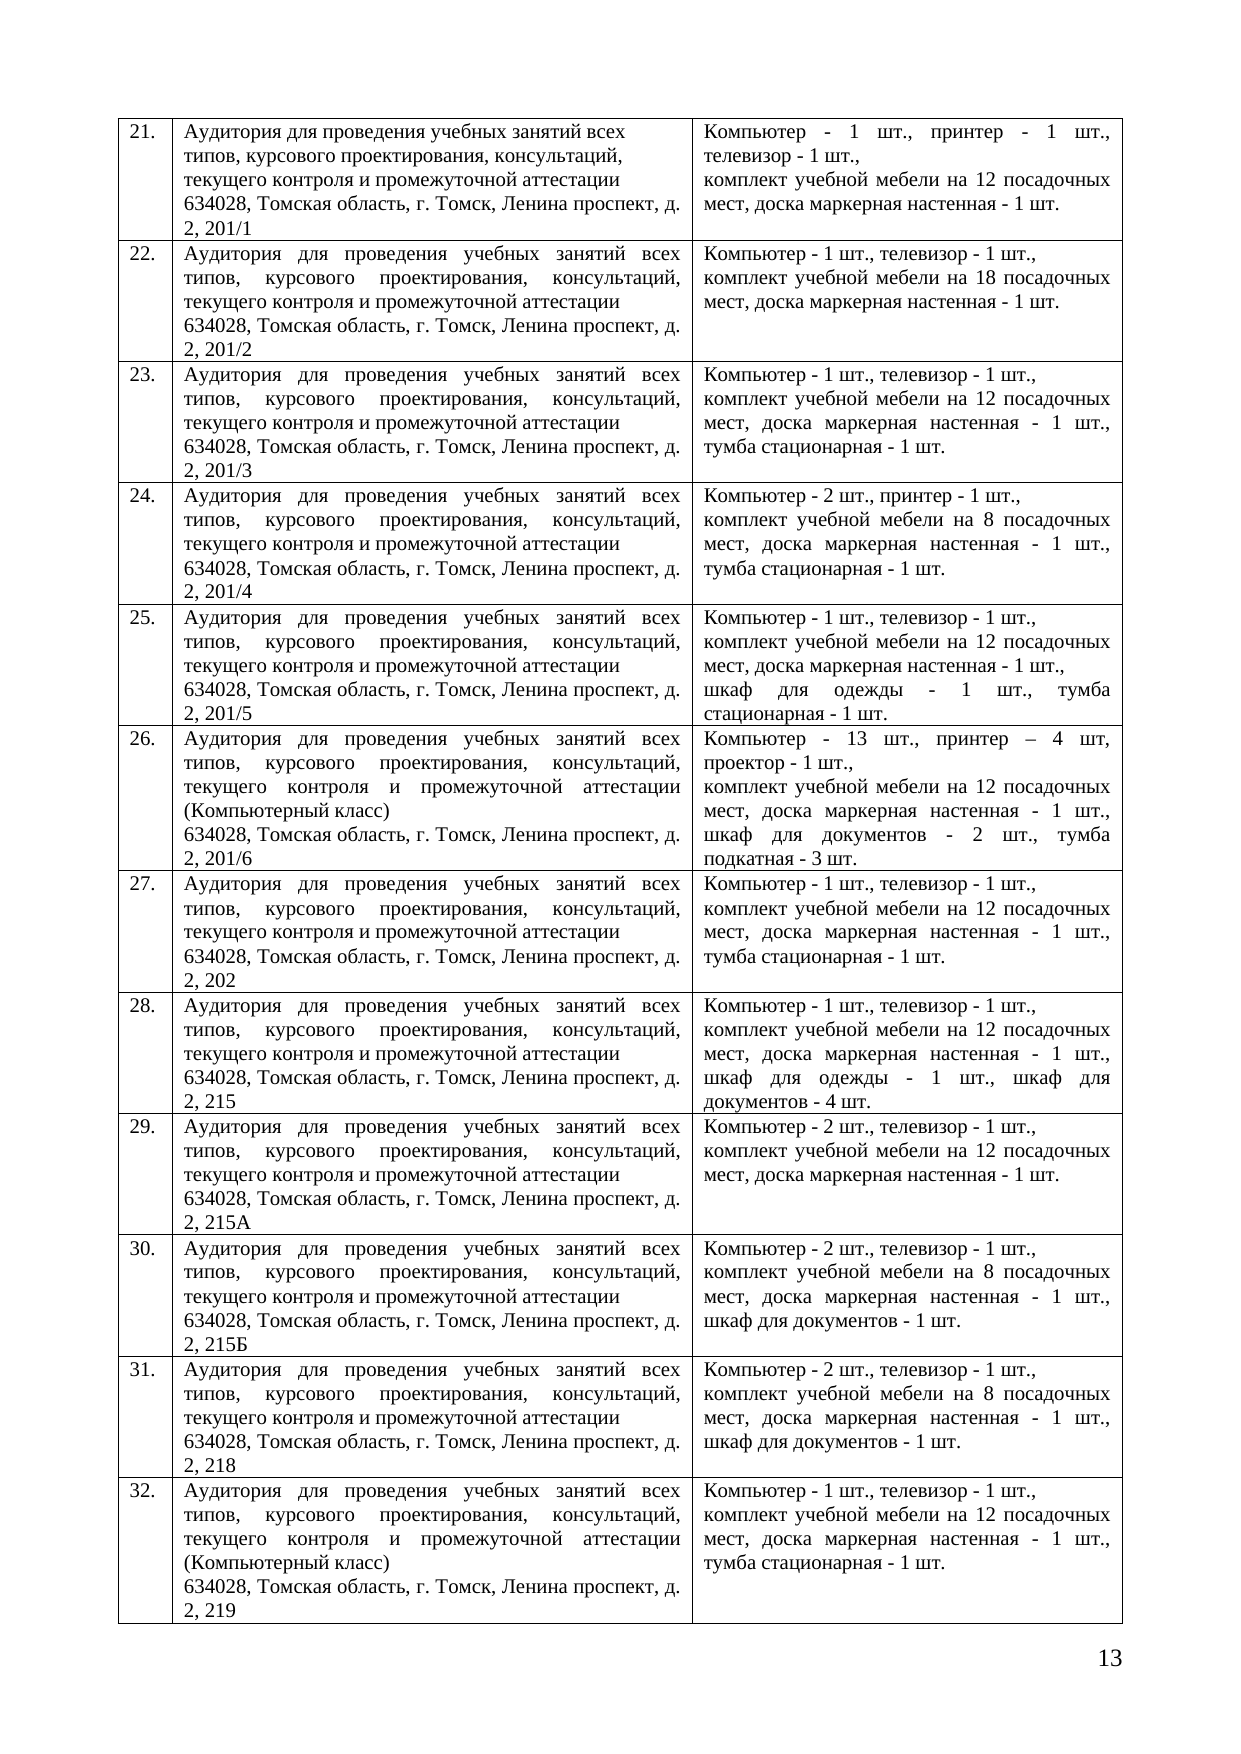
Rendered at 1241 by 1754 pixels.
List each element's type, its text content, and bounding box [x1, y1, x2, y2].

table_cell Аудитория для проведения учебных занятий всех типов, курсового проектирования, консультаций, текущего контроля и промежуточной аттестации (Компьютерный класс) 634028, Томская область, г. Томск, Ленина проспект, д. 2, 219 [173, 1478, 692, 1622]
table_cell 22. [119, 241, 172, 361]
table_cell Аудитория для проведения учебных занятий всех типов, курсового проектирования, консультаций, текущего контроля и промежуточной аттестации 634028, Томская область, г. Томск, Ленина проспект, д. 2, 202 [173, 871, 692, 992]
table_cell Компьютер - 1 шт., принтер - 1 шт., телевизор - 1 шт., комплект учебной мебели на 12 посадочных мест, доска маркерная настенная - 1 шт. [693, 119, 1122, 239]
table_cell Компьютер - 1 шт., телевизор - 1 шт., комплект учебной мебели на 12 посадочных мест, доска маркерная настенная - 1 шт., шкаф для одежды - 1 шт., тумба стационарная - 1 шт. [693, 605, 1122, 725]
table_cell Аудитория для проведения учебных занятий всех типов, курсового проектирования, консультаций, текущего контроля и промежуточной аттестации 634028, Томская область, г. Томск, Ленина проспект, д. 2, 201/5 [173, 605, 692, 725]
table_cell Компьютер - 2 шт., телевизор - 1 шт., комплект учебной мебели на 12 посадочных мест, доска маркерная настенная - 1 шт. [693, 1114, 1122, 1234]
table_cell Аудитория для проведения учебных занятий всех типов, курсового проектирования, консультаций, текущего контроля и промежуточной аттестации 634028, Томская область, г. Томск, Ленина проспект, д. 2, 215Б [173, 1235, 692, 1356]
table_cell 23. [119, 362, 172, 482]
table_cell Аудитория для проведения учебных занятий всех типов, курсового проектирования, консультаций, текущего контроля и промежуточной аттестации (Компьютерный класс) 634028, Томская область, г. Томск, Ленина проспект, д. 2, 201/6 [173, 726, 692, 870]
table_cell 27. [119, 871, 172, 992]
table_cell Компьютер - 1 шт., телевизор - 1 шт., комплект учебной мебели на 12 посадочных мест, доска маркерная настенная - 1 шт., тумба стационарная - 1 шт. [693, 362, 1122, 482]
table_cell Аудитория для проведения учебных занятий всех типов, курсового проектирования, консультаций, текущего контроля и промежуточной аттестации 634028, Томская область, г. Томск, Ленина проспект, д. 2, 215 [173, 993, 692, 1113]
table_cell Компьютер - 2 шт., принтер - 1 шт., комплект учебной мебели на 8 посадочных мест, доска маркерная настенная - 1 шт., тумба стационарная - 1 шт. [693, 483, 1122, 603]
table_cell Аудитория для проведения учебных занятий всех типов, курсового проектирования, консультаций, текущего контроля и промежуточной аттестации 634028, Томская область, г. Томск, Ленина проспект, д. 2, 201/2 [173, 241, 692, 361]
table_cell 25. [119, 605, 172, 725]
table_cell Аудитория для проведения учебных занятий всех типов, курсового проектирования, консультаций, текущего контроля и промежуточной аттестации 634028, Томская область, г. Томск, Ленина проспект, д. 2, 201/3 [173, 362, 692, 482]
table_cell Компьютер - 2 шт., телевизор - 1 шт., комплект учебной мебели на 8 посадочных мест, доска маркерная настенная - 1 шт., шкаф для документов - 1 шт. [693, 1235, 1122, 1356]
table_cell Компьютер - 1 шт., телевизор - 1 шт., комплект учебной мебели на 12 посадочных мест, доска маркерная настенная - 1 шт., тумба стационарная - 1 шт. [693, 1478, 1122, 1622]
table_cell 31. [119, 1357, 172, 1477]
table_cell 32. [119, 1478, 172, 1622]
table_cell 21. [119, 119, 172, 239]
table_cell 30. [119, 1235, 172, 1356]
table_cell Компьютер - 1 шт., телевизор - 1 шт., комплект учебной мебели на 18 посадочных мест, доска маркерная настенная - 1 шт. [693, 241, 1122, 361]
table_cell Аудитория для проведения учебных занятий всех типов, курсового проектирования, консультаций, текущего контроля и промежуточной аттестации 634028, Томская область, г. Томск, Ленина проспект, д. 2, 215А [173, 1114, 692, 1234]
table_cell 26. [119, 726, 172, 870]
table_cell Компьютер - 1 шт., телевизор - 1 шт., комплект учебной мебели на 12 посадочных мест, доска маркерная настенная - 1 шт., шкаф для одежды - 1 шт., шкаф для документов - 4 шт. [693, 993, 1122, 1113]
table_cell 24. [119, 483, 172, 603]
table_cell Аудитория для проведения учебных занятий всех типов, курсового проектирования, консультаций, текущего контроля и промежуточной аттестации 634028, Томская область, г. Томск, Ленина проспект, д. 2, 218 [173, 1357, 692, 1477]
table_cell Компьютер - 2 шт., телевизор - 1 шт., комплект учебной мебели на 8 посадочных мест, доска маркерная настенная - 1 шт., шкаф для документов - 1 шт. [693, 1357, 1122, 1477]
table_cell Аудитория для проведения учебных занятий всех типов, курсового проектирования, консультаций, текущего контроля и промежуточной аттестации 634028, Томская область, г. Томск, Ленина проспект, д. 2, 201/4 [173, 483, 692, 603]
table_cell 28. [119, 993, 172, 1113]
table_cell 29. [119, 1114, 172, 1234]
table_cell Аудитория для проведения учебных занятий всех типов, курсового проектирования, консультаций, текущего контроля и промежуточной аттестации 634028, Томская область, г. Томск, Ленина проспект, д. 2, 201/1 [173, 119, 692, 239]
table_cell Компьютер - 1 шт., телевизор - 1 шт., комплект учебной мебели на 12 посадочных мест, доска маркерная настенная - 1 шт., тумба стационарная - 1 шт. [693, 871, 1122, 992]
table_cell Компьютер - 13 шт., принтер – 4 шт, проектор - 1 шт., комплект учебной мебели на 12 посадочных мест, доска маркерная настенная - 1 шт., шкаф для документов - 2 шт., тумба подкатная - 3 шт. [693, 726, 1122, 870]
